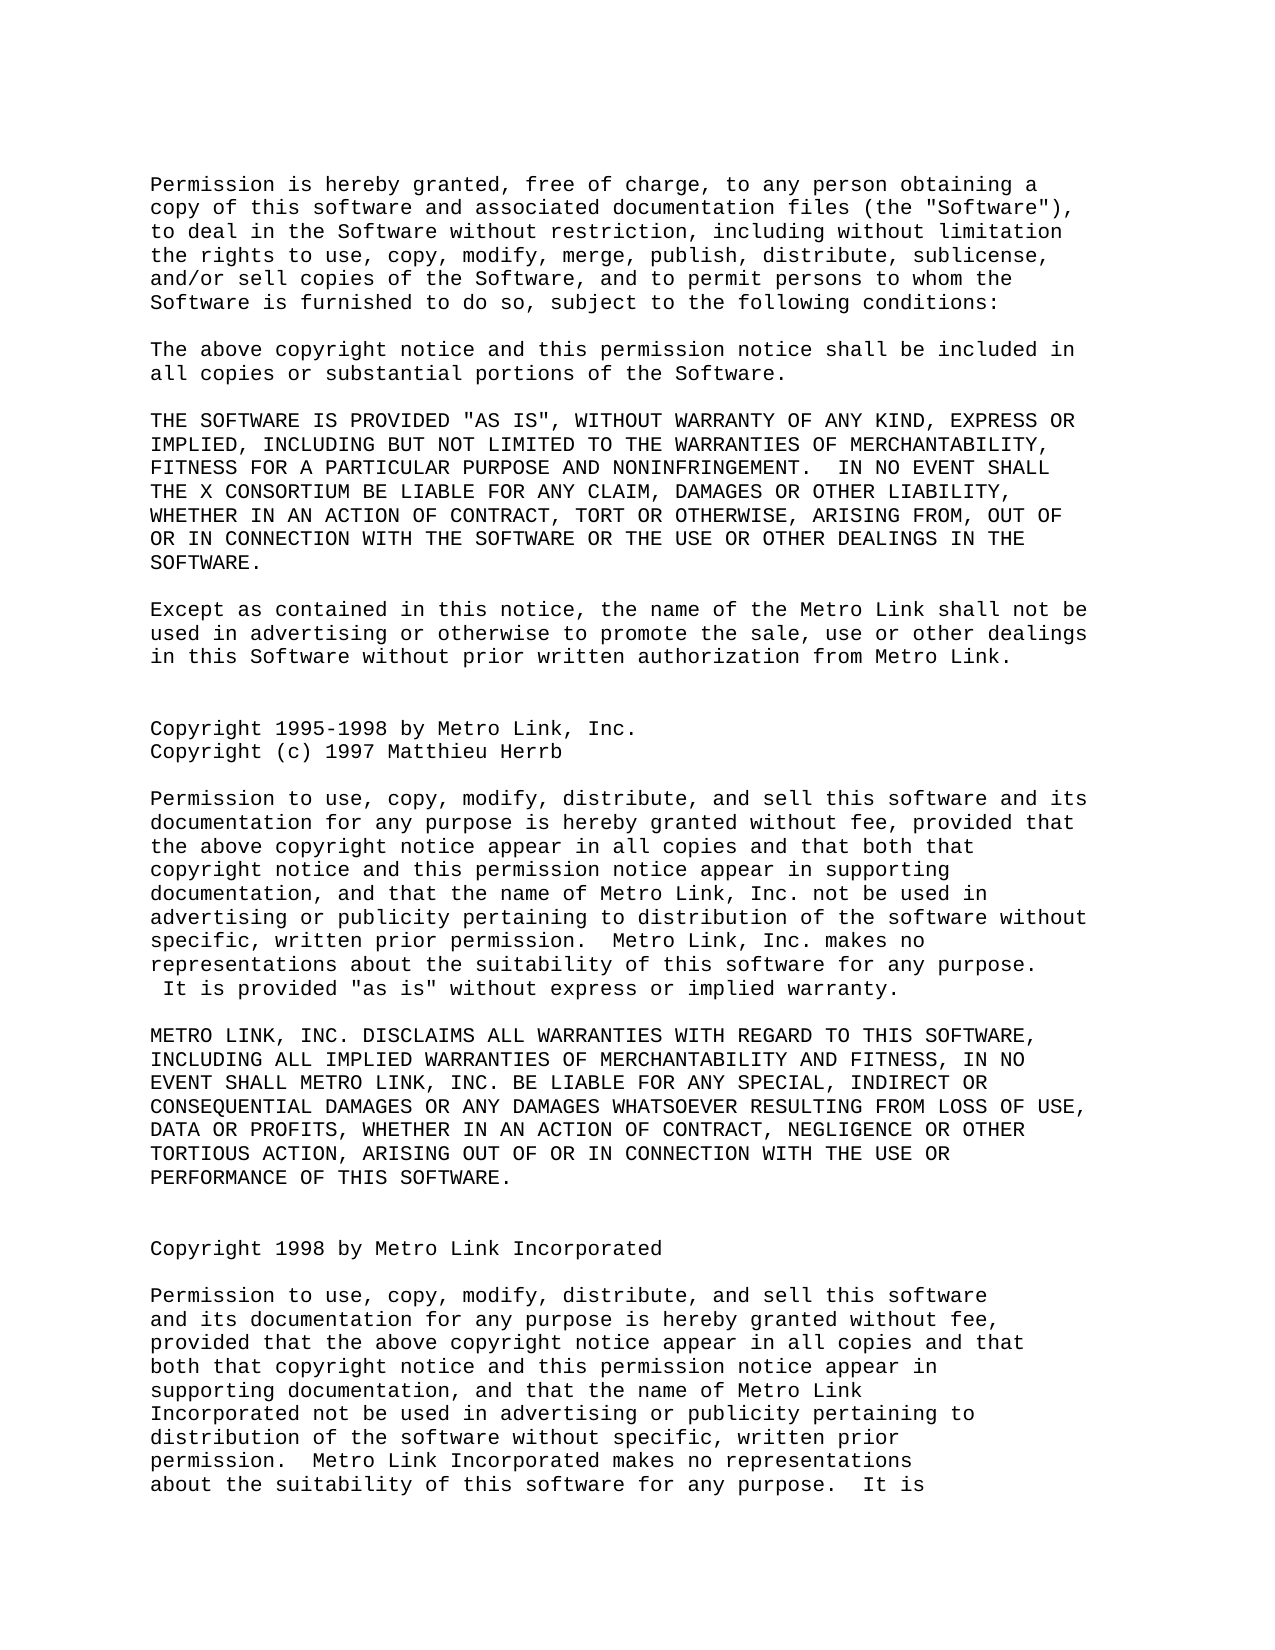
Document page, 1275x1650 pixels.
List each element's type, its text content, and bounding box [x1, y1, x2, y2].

text IMPLIED, INCLUDING BUT NOT LIMITED TO THE WARRANTIES OF MERCHANTABILITY, [150, 434, 1125, 457]
text copy of this software and associated documentation files (the "Software"), [150, 197, 1125, 221]
text specific, written prior permission. Metro Link, Inc. makes no [150, 930, 1125, 954]
text distribution of the software without specific, written prior [150, 1427, 1125, 1451]
text all copies or substantial portions of the Software. [150, 363, 1125, 386]
text METRO LINK, INC. DISCLAIMS ALL WARRANTIES WITH REGARD TO THIS SOFTWARE, [150, 1025, 1125, 1048]
text copyright notice and this permission notice appear in supporting [150, 859, 1125, 883]
text THE SOFTWARE IS PROVIDED "AS IS", WITHOUT WARRANTY OF ANY KIND, EXPRESS OR [150, 410, 1125, 434]
text TORTIOUS ACTION, ARISING OUT OF OR IN CONNECTION WITH THE USE OR [150, 1143, 1125, 1167]
text and its documentation for any purpose is hereby granted without fee, [150, 1309, 1125, 1332]
text EVENT SHALL METRO LINK, INC. BE LIABLE FOR ANY SPECIAL, INDIRECT OR [150, 1072, 1125, 1096]
text Permission is hereby granted, free of charge, to any person obtaining a [150, 174, 1125, 197]
text documentation, and that the name of Metro Link, Inc. not be used in [150, 883, 1125, 907]
text FITNESS FOR A PARTICULAR PURPOSE AND NONINFRINGEMENT. IN NO EVENT SHALL [150, 457, 1125, 481]
text Incorporated not be used in advertising or publicity pertaining to [150, 1403, 1125, 1427]
text INCLUDING ALL IMPLIED WARRANTIES OF MERCHANTABILITY AND FITNESS, IN NO [150, 1048, 1125, 1072]
text Permission to use, copy, modify, distribute, and sell this software [150, 1285, 1125, 1309]
text and/or sell copies of the Software, and to permit persons to whom the [150, 268, 1125, 292]
text Copyright 1998 by Metro Link Incorporated [150, 1238, 1125, 1261]
text the above copyright notice appear in all copies and that both that [150, 836, 1125, 859]
text Copyright (c) 1997 Matthieu Herrb [150, 741, 1125, 765]
text supporting documentation, and that the name of Metro Link [150, 1379, 1125, 1403]
text provided that the above copyright notice appear in all copies and that [150, 1332, 1125, 1356]
text Software is furnished to do so, subject to the following conditions: [150, 292, 1125, 316]
text about the suitability of this software for any purpose. It is [150, 1474, 1125, 1498]
text Permission to use, copy, modify, distribute, and sell this software and its [150, 788, 1125, 812]
text advertising or publicity pertaining to distribution of the software without [150, 907, 1125, 930]
text representations about the suitability of this software for any purpose. [150, 954, 1125, 978]
text documentation for any purpose is hereby granted without fee, provided that [150, 812, 1125, 836]
text The above copyright notice and this permission notice shall be included in [150, 339, 1125, 363]
text both that copyright notice and this permission notice appear in [150, 1356, 1125, 1379]
text DATA OR PROFITS, WHETHER IN AN ACTION OF CONTRACT, NEGLIGENCE OR OTHER [150, 1119, 1125, 1143]
text in this Software without prior written authorization from Metro Link. [150, 647, 1125, 670]
text used in advertising or otherwise to promote the sale, use or other dealings [150, 623, 1125, 647]
text Copyright 1995-1998 by Metro Link, Inc. [150, 717, 1125, 741]
text Except as contained in this notice, the name of the Metro Link shall not be [150, 599, 1125, 623]
text the rights to use, copy, modify, merge, publish, distribute, sublicense, [150, 244, 1125, 268]
text SOFTWARE. [150, 552, 1125, 576]
text It is provided "as is" without express or implied warranty. [150, 978, 1125, 1001]
text WHETHER IN AN ACTION OF CONTRACT, TORT OR OTHERWISE, ARISING FROM, OUT OF [150, 505, 1125, 528]
text CONSEQUENTIAL DAMAGES OR ANY DAMAGES WHATSOEVER RESULTING FROM LOSS OF USE, [150, 1096, 1125, 1119]
text THE X CONSORTIUM BE LIABLE FOR ANY CLAIM, DAMAGES OR OTHER LIABILITY, [150, 481, 1125, 505]
text OR IN CONNECTION WITH THE SOFTWARE OR THE USE OR OTHER DEALINGS IN THE [150, 528, 1125, 552]
text to deal in the Software without restriction, including without limitation [150, 221, 1125, 244]
text permission. Metro Link Incorporated makes no representations [150, 1451, 1125, 1474]
text PERFORMANCE OF THIS SOFTWARE. [150, 1167, 1125, 1190]
